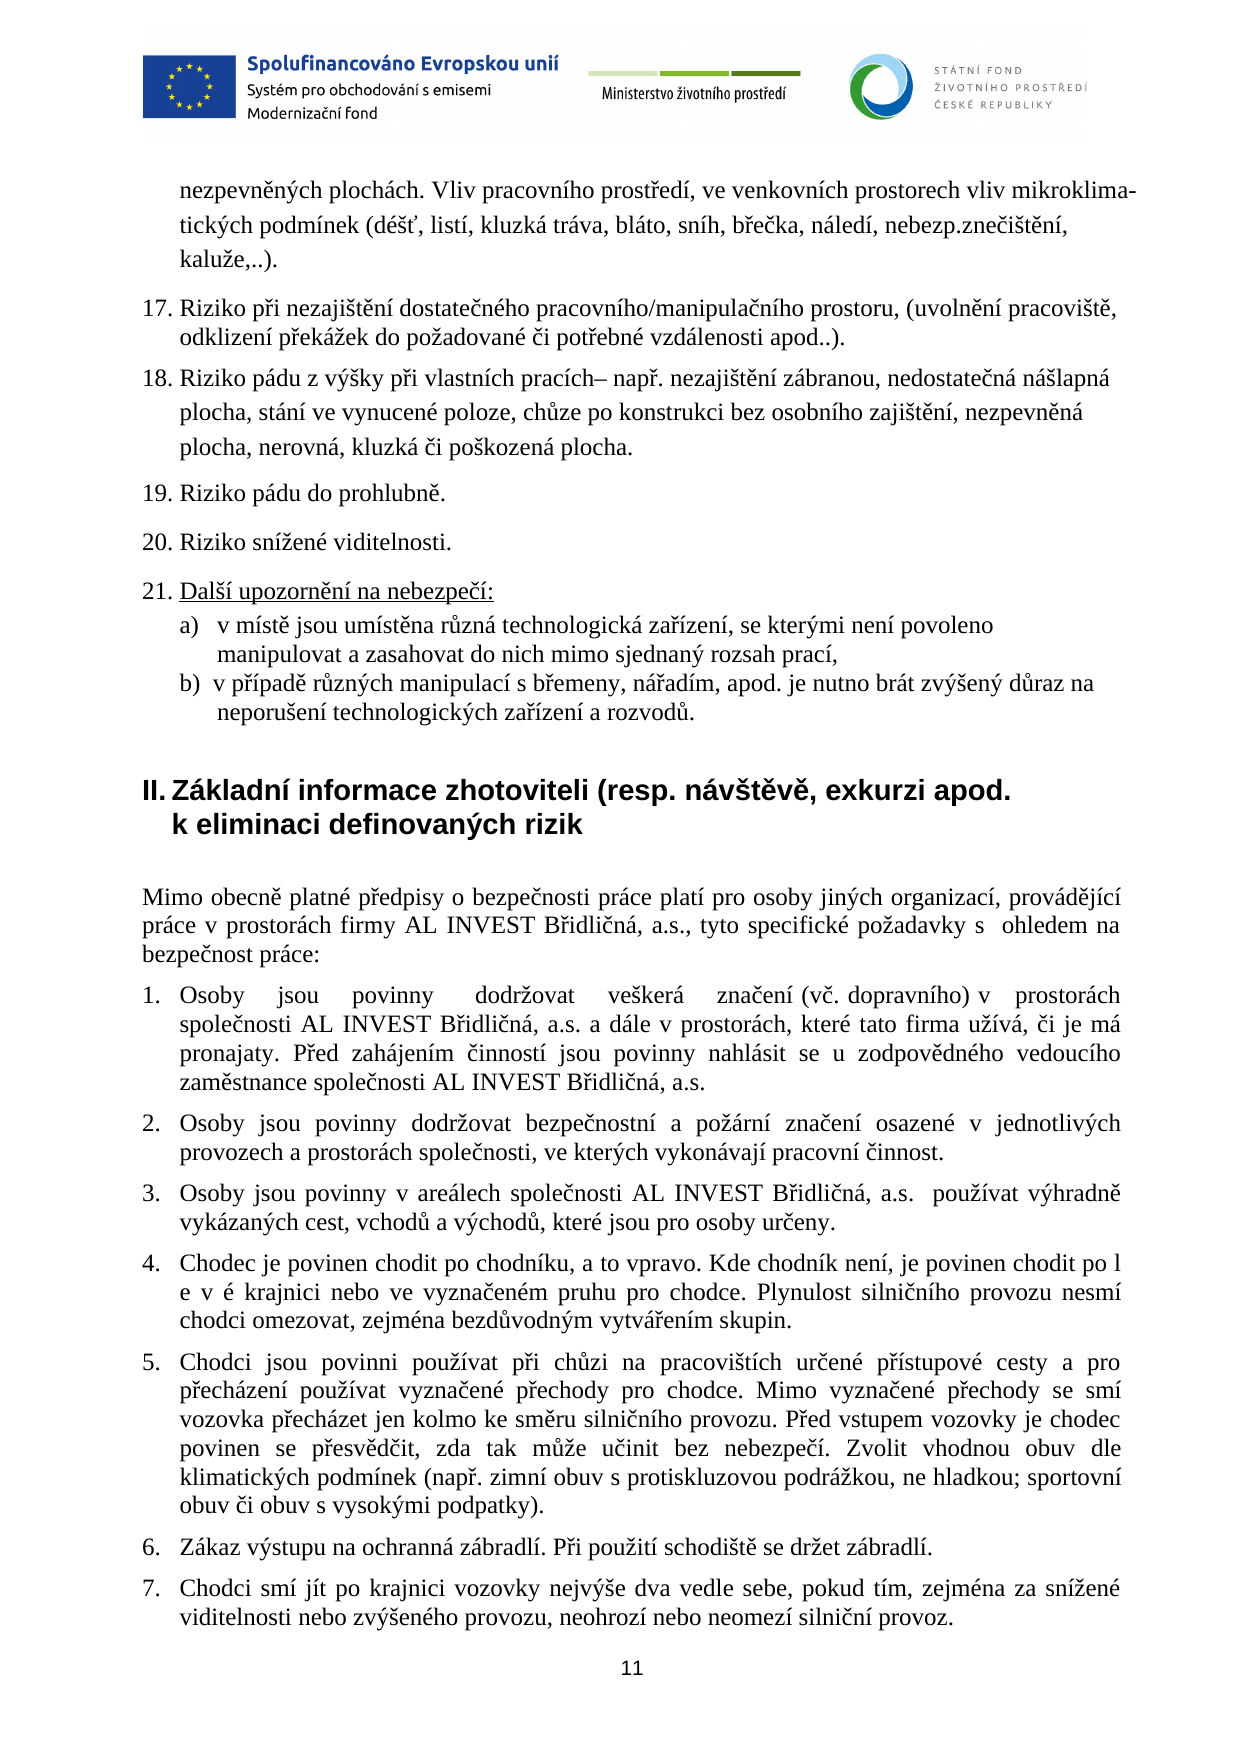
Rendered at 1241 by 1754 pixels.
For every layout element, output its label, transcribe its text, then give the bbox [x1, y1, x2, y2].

list Chodec je povinen chodit po chodníku, a to vpravo. Kde chodník není, je povinen chodit po l e v é krajnici nebo ve vyznačeném pruhu pro chodce. Plynulost silničního provozu nesmí chodci omezovat, zejména bezdůvodným vytvářením skupin. [142, 1248, 1122, 1334]
text b) v případě různých manipulací s břemeny, nářadím, apod. je nutno brát zvýšený důraz na [179, 668, 1122, 697]
list Riziko při nezajištění dostatečného pracovního/manipulačního prostoru, (uvolnění pracoviště, odklizení překážek do požadované či potřebné vzdálenosti apod..). [142, 293, 1122, 351]
list Základní informace zhotoviteli (resp. návštěvě, exkurzi apod. k eliminaci definovaných rizik [142, 773, 1122, 840]
text neporušení technologických zařízení a rozvodů. [179, 697, 1122, 725]
list Osoby jsou povinny dodržovat veškerá značení (vč. dopravního) v prostorách společnosti AL INVEST Břidličná, a.s. a dále v prostorách, které tato firma užívá, či je má pronajaty. Před zahájením činností jsou povinny nahlásit se u zodpovědného vedoucího zaměstnance společnosti AL INVEST Břidličná, a.s. [142, 980, 1122, 1095]
list Další upozornění na nebezpečí: [142, 576, 1122, 605]
list Chodci smí jít po krajnici vozovky nejvýše dva vedle sebe, pokud tím, zejména za snížené viditelnosti nebo zvýšeného provozu, neohrozí nebo neomezí silniční provoz. [142, 1573, 1122, 1630]
list Osoby jsou povinny v areálech společnosti AL INVEST Břidličná, a.s. používat výhradně vykázaných cest, vchodů a východů, které jsou pro osoby určeny. [142, 1178, 1122, 1235]
list Riziko pádu do prohlubně. [142, 478, 1122, 507]
list Riziko pádu z výšky při vlastních pracích– např. nezajištění zábranou, nedostatečná nášlapná plocha, stání ve vynucené poloze, chůze po konstrukci bez osobního zajištění, nezpevněná plocha, nerovná, kluzká či poškozená plocha. [142, 363, 1122, 461]
list v místě jsou umístěna různá technologická zařízení, se kterými není povoleno manipulovat a zasahovat do nich mimo sjednaný rozsah prací, [179, 610, 1122, 668]
list Zákaz výstupu na ochranná zábradlí. Při použití schodiště se držet zábradlí. [142, 1532, 1122, 1560]
list Osoby jsou povinny dodržovat bezpečnostní a požární značení osazené v jednotlivých provozech a prostorách společnosti, ve kterých vykonávají pracovní činnost. [142, 1108, 1122, 1165]
list Mimo obecně platné předpisy o bezpečnosti práce platí pro osoby jiných organizací, provádějící práce v prostorách firmy AL INVEST Břidličná, a.s., tyto specifické požadavky s ohledem na bezpečnost práce: [142, 882, 1122, 968]
list Chodci jsou povinni používat při chůzi na pracovištích určené přístupové cesty a pro přecházení používat vyznačené přechody pro chodce. Mimo vyznačené přechody se smí vozovka přecházet jen kolmo ke směru silničního provozu. Před vstupem vozovky je chodec povinen se přesvědčit, zda tak může učinit bez nebezpečí. Zvolit vhodnou obuv dle klimatických podmínek (např. zimní obuv s protiskluzovou podrážkou, ne hladkou; sportovní obuv či obuv s vysokými podpatky). [142, 1347, 1122, 1519]
picture [141, 28, 1087, 145]
list Riziko snížené viditelnosti. [142, 527, 1122, 556]
